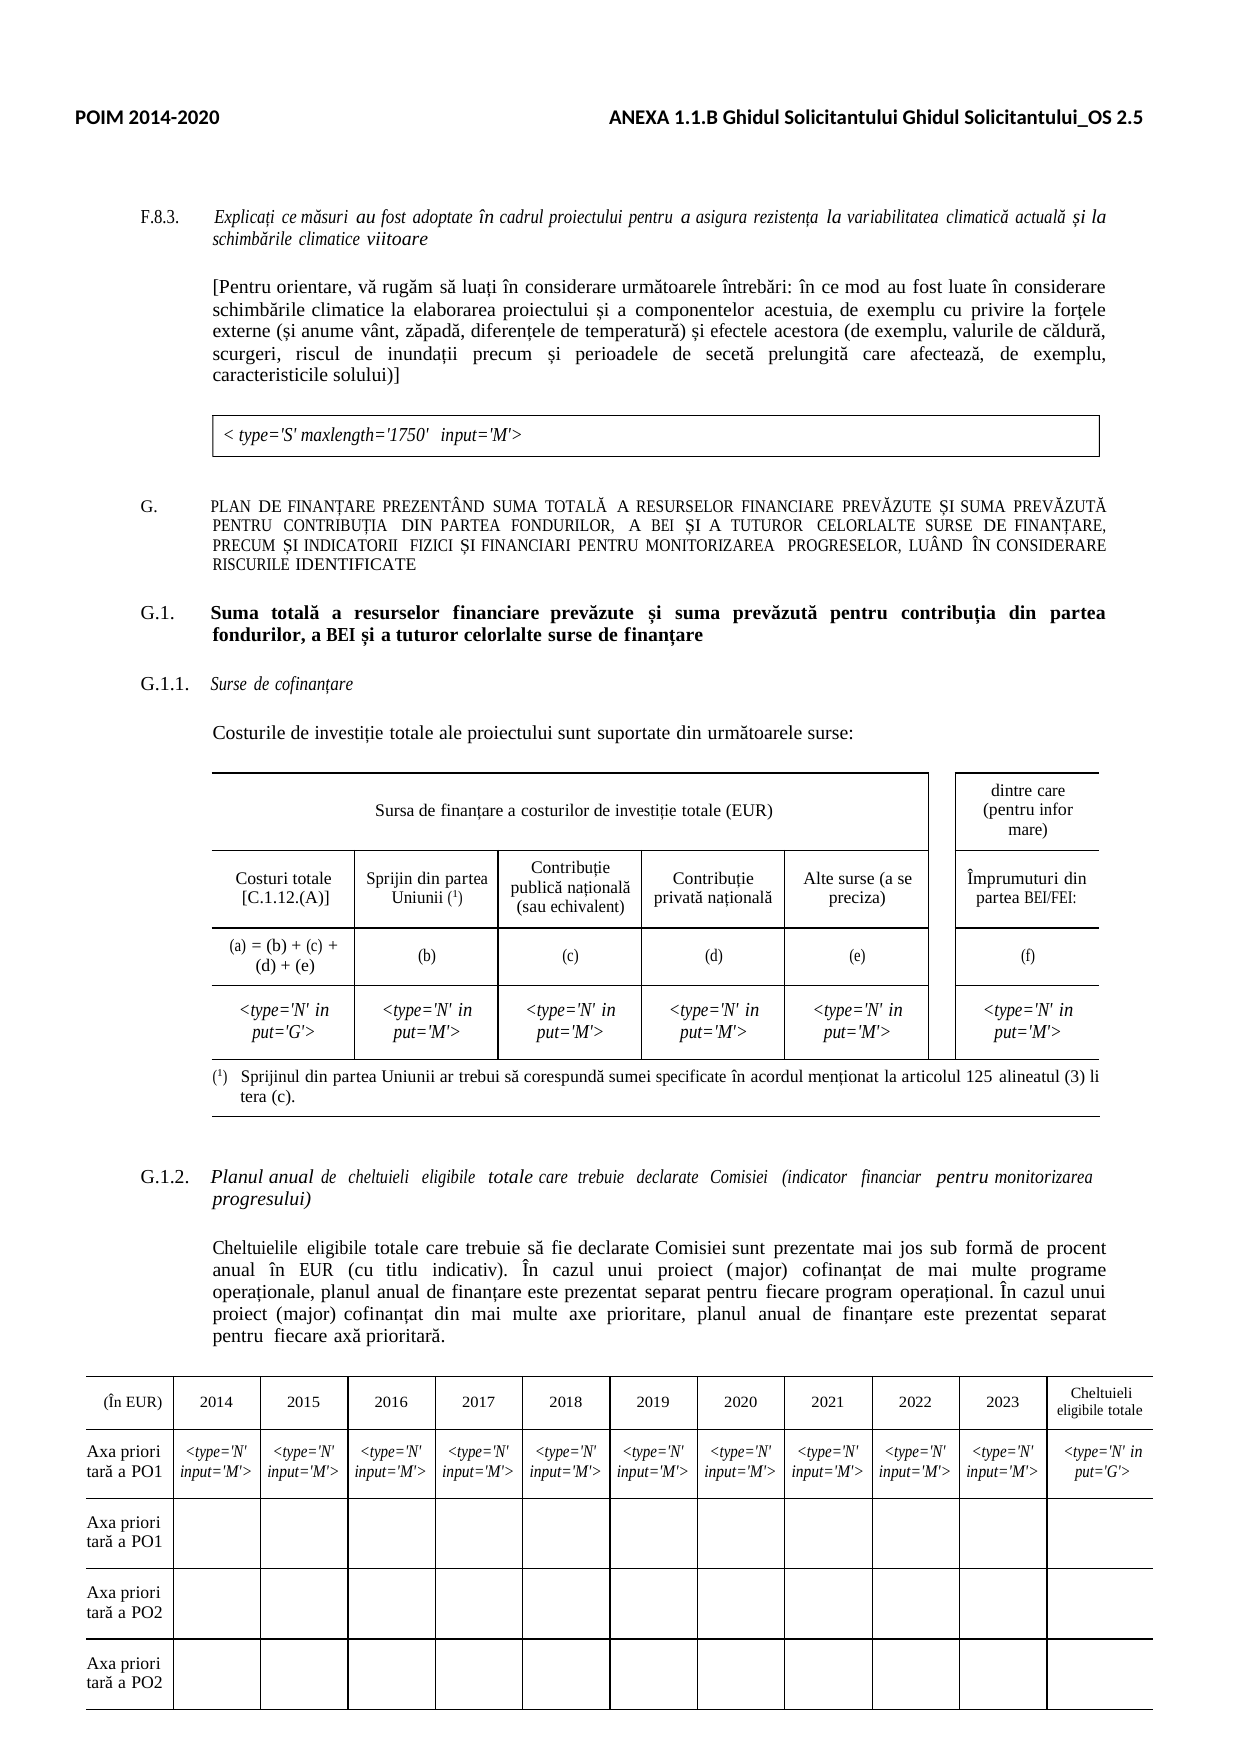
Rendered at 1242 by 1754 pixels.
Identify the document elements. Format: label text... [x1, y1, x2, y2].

table_cell (e) [785, 929, 928, 985]
table_cell <type='N' in­ put='M'> [642, 986, 784, 1059]
table_cell [261, 1569, 347, 1638]
table_cell [698, 1569, 784, 1638]
table_header 2021 [785, 1377, 872, 1429]
table_header 2015 [261, 1377, 347, 1429]
table_cell (f) [956, 929, 1099, 985]
table_cell [436, 1640, 522, 1709]
table_cell [1048, 1499, 1152, 1568]
table_cell <type='N' in­ put='M'> [355, 986, 497, 1059]
text F.8.3. Explicați ce măsuri au fost adoptate în cadrul proiectului pentru a asigura rezistența la variabilitatea climatică actuală și la schimbările climatice viitoare [140, 206, 1107, 249]
table_header 2023 [960, 1377, 1046, 1429]
table_cell <type='N' input='M'> [174, 1430, 260, 1497]
table_cell Axa priori­ tară a PO2 [86, 1640, 173, 1709]
table_cell <type='N' input='M'> [873, 1430, 959, 1497]
table_header 2014 [174, 1377, 260, 1429]
table_cell Împrumuturi din partea BEI/FEI: [956, 851, 1099, 927]
table_cell Contribuție publică națională (sau echivalent) [499, 851, 641, 927]
table_cell <type='N' input='M'> [523, 1430, 609, 1497]
table_cell [174, 1499, 260, 1568]
text < type='S' maxlength='1750' input='M'> [222, 423, 530, 446]
table_cell <type='N' input='M'> [611, 1430, 697, 1497]
text (1) Sprijinul din partea Uniunii ar trebui să corespundă sumei specificate în acordul menționat la articolul 125 alineatul (3) li­ [212, 1066, 1107, 1087]
table_cell [873, 1640, 959, 1709]
table_cell [611, 1640, 697, 1709]
table_cell [873, 1499, 959, 1568]
table_cell <type='N' in­ put='G'> [1048, 1430, 1152, 1497]
table_cell Contribuție privată națională [642, 851, 784, 927]
table_header 2020 [698, 1377, 784, 1429]
table_cell <type='N' in­ put='M'> [956, 986, 1099, 1059]
table_cell [785, 1569, 872, 1638]
text Cheltuielile eligibile totale care trebuie să fie declarate Comisiei sunt prezentate mai jos sub formă de procent anual în EUR (cu titlu indicativ). În cazul unui proiect (major) cofinanțat de mai multe programe operaționale, planul anual de finanțare este prezentat separat pentru fiecare program operațional. În cazul unui proiect (major) cofinanțat din mai multe axe prioritare, planul anual de finanțare este prezentat separat pentru fiecare axă prioritară. [212, 1237, 1107, 1347]
table_cell [349, 1499, 435, 1568]
table_cell [960, 1569, 1046, 1638]
table_header 2016 [349, 1377, 435, 1429]
table_header 2019 [611, 1377, 697, 1429]
table_cell [523, 1499, 609, 1568]
table_cell [785, 1499, 872, 1568]
table_cell [174, 1569, 260, 1638]
table_cell <type='N' in­ put='M'> [499, 986, 641, 1059]
table_cell <type='N' input='M'> [349, 1430, 435, 1497]
table_cell (c) [499, 929, 641, 985]
table_cell Axa priori­ tară a PO1 [86, 1430, 173, 1497]
table_cell [523, 1569, 609, 1638]
table_header [929, 772, 955, 1059]
table_cell <type='N' in­ put='M'> [785, 986, 928, 1059]
table_header 2022 [873, 1377, 959, 1429]
table_cell (b) [355, 929, 497, 985]
table_cell Costuri totale [C.1.12.(A)] [212, 851, 354, 927]
table_cell [611, 1499, 697, 1568]
table_cell [174, 1640, 260, 1709]
table_cell <type='N' input='M'> [698, 1430, 784, 1497]
table_cell (d) [642, 929, 784, 985]
table_cell [1048, 1640, 1152, 1709]
table_cell [698, 1499, 784, 1568]
table_header dintre care (pentru infor­ mare) [956, 774, 1099, 850]
text G.1.1. Surse de cofinanțare [140, 672, 1169, 695]
table_cell [436, 1569, 522, 1638]
text G. PLAN DE FINANȚARE PREZENTÂND SUMA TOTALĂ A RESURSELOR FINANCIARE PREVĂZUTE ȘI SUMA PREVĂZUTĂ PENTRU CONTRIBUȚIA DIN PARTEA FONDURILOR, A BEI ȘI A TUTUROR CELORLALTE SURSE DE FINANȚARE, PRECUM ȘI INDICATORII FIZICI ȘI FINANCIARI PENTRU MONITORIZAREA PROGRESELOR, LUÂND ÎN CONSIDERARE RISCURILE IDENTIFICATE [140, 497, 1107, 574]
table_cell [261, 1640, 347, 1709]
table_cell <type='N' input='M'> [960, 1430, 1046, 1497]
table_header 2018 [523, 1377, 609, 1429]
table_cell <type='N' in­ put='G'> [212, 986, 354, 1059]
table_cell Sprijin din partea Uniunii (1) [355, 851, 497, 927]
table_cell [261, 1499, 347, 1568]
table_cell [349, 1640, 435, 1709]
table_cell Axa priori­ tară a PO2 [86, 1569, 173, 1638]
table_header Cheltuieli eligibile totale [1048, 1377, 1152, 1429]
table_header 2017 [436, 1377, 522, 1429]
table_cell [436, 1499, 522, 1568]
table_cell <type='N' input='M'> [436, 1430, 522, 1497]
text [Pentru orientare, vă rugăm să luați în considerare următoarele întrebări: în ce mod au fost luate în considerare schimbările climatice la elaborarea proiectului și a componentelor acestuia, de exemplu cu privire la forțele externe (și anume vânt, zăpadă, diferențele de temperatură) și efectele acestora (de exemplu, valurile de căldură, scurgeri, riscul de inundații precum și perioadele de secetă prelungită care afectează, de exemplu, caracteristicile solului)] [212, 276, 1107, 386]
text tera (c). [240, 1087, 1169, 1106]
text Costurile de investiție totale ale proiectului sunt suportate din următoarele surse: [212, 722, 858, 744]
text G.1. Suma totală a resurselor financiare prevăzute și suma prevăzută pentru contribuția din partea fondurilor, a BEI și a tuturor celorlalte surse de finanțare [140, 602, 1107, 646]
table_header Sursa de finanțare a costurilor de investiție totale (EUR) [212, 774, 928, 850]
table_cell [873, 1569, 959, 1638]
table_cell Axa priori­ tară a PO1 [86, 1499, 173, 1568]
table_cell [960, 1640, 1046, 1709]
table_cell <type='N' input='M'> [785, 1430, 872, 1497]
table_cell [698, 1640, 784, 1709]
table_cell [611, 1569, 697, 1638]
table_cell [1048, 1569, 1152, 1638]
table_header (În EUR) [86, 1377, 173, 1429]
table_cell <type='N' input='M'> [261, 1430, 347, 1497]
table_cell Alte surse (a se preciza) [785, 851, 928, 927]
text G.1.2. Planul anual de cheltuieli eligibile totale care trebuie declarate Comisiei (indicator financiar pentru monitorizarea progresului) [140, 1166, 1107, 1210]
table_cell [785, 1640, 872, 1709]
table_cell [349, 1569, 435, 1638]
table_cell [960, 1499, 1046, 1568]
table_cell [523, 1640, 609, 1709]
table_cell (a) = (b) + (c) + (d) + (e) [212, 929, 354, 985]
